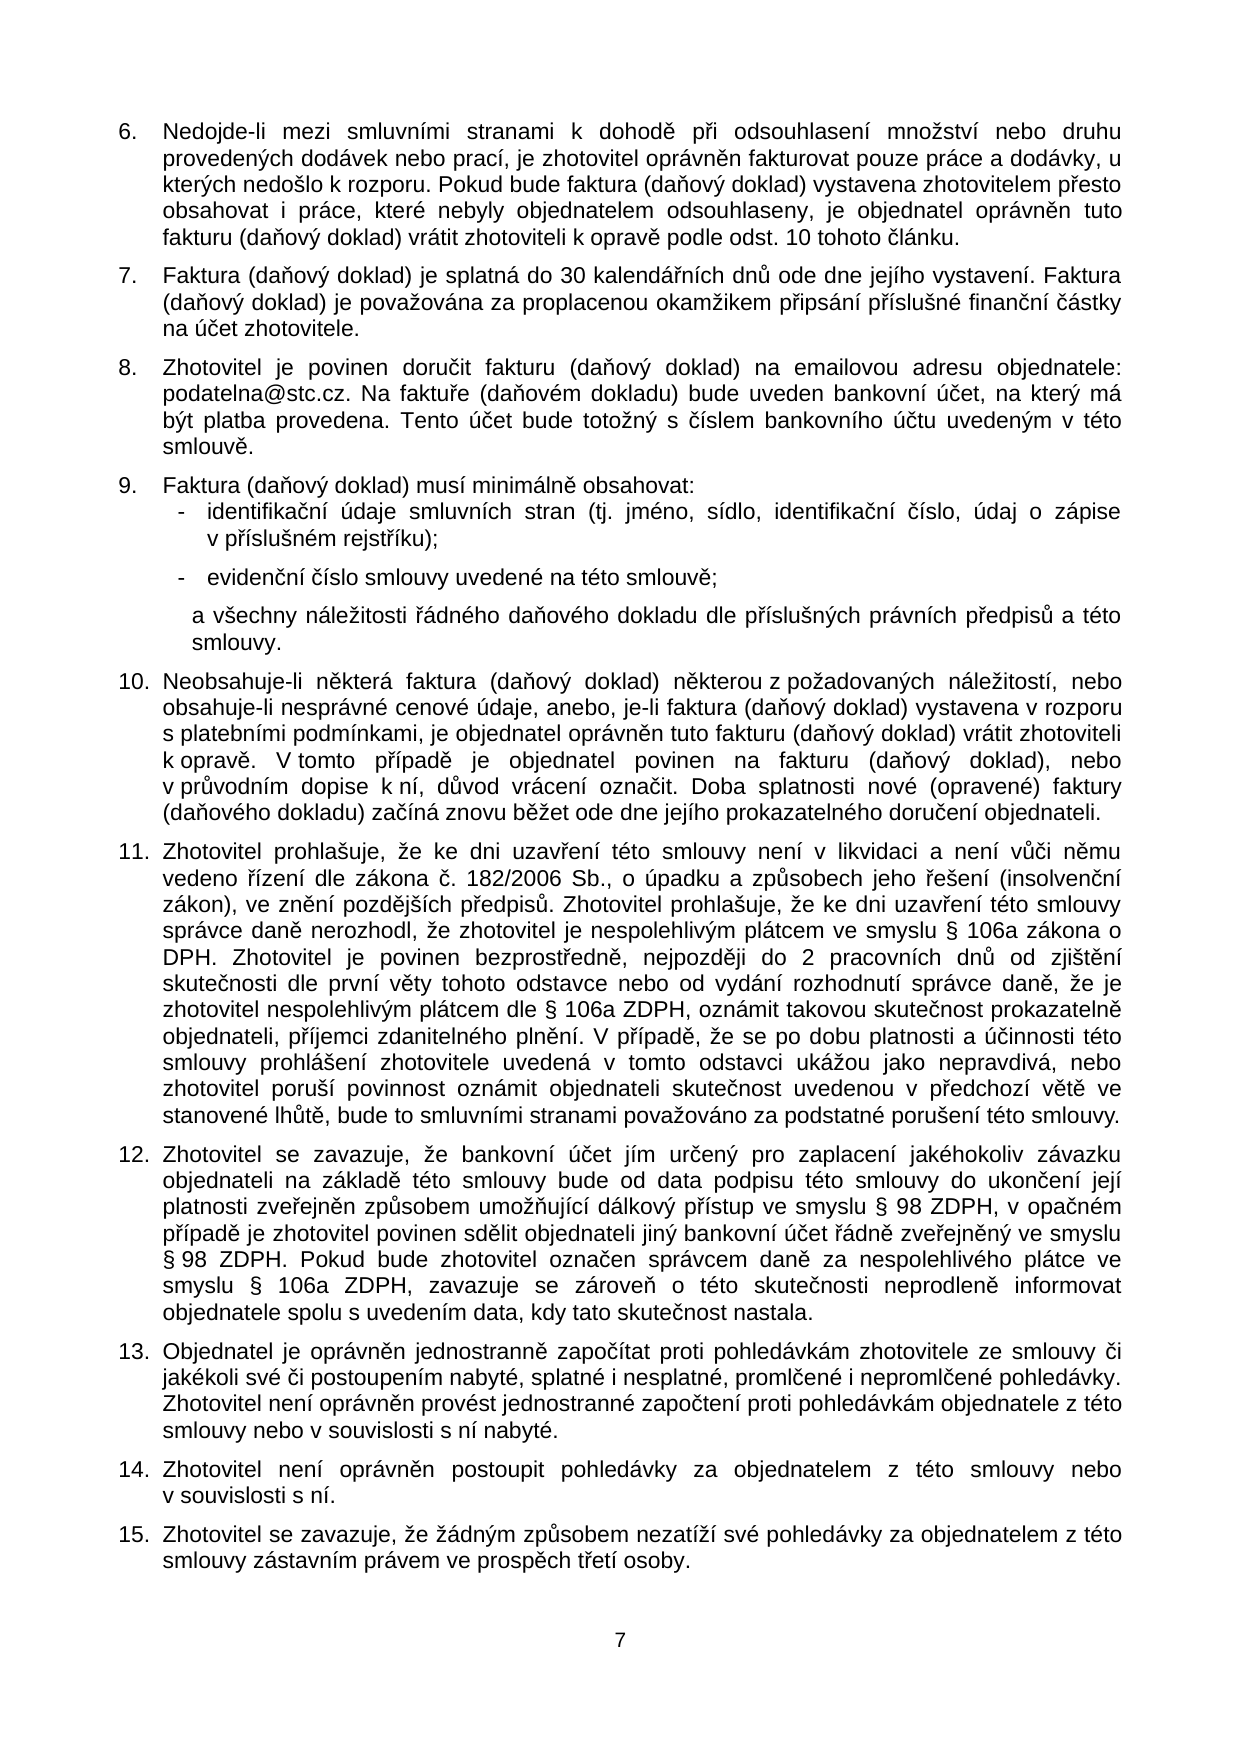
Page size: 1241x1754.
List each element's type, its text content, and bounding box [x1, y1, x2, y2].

list Neobsahuje-li některá faktura (daňový doklad) některou z požadovaných náležitostí, nebo obsahuje-li nesprávné cenové údaje, anebo, je-li faktura (daňový doklad) vystavena v rozporu s platebními podmínkami, je objednatel oprávněn tuto fakturu (daňový doklad) vrátit zhotoviteli k opravě. V tomto případě je objednatel povinen na fakturu (daňový doklad), nebo v průvodním dopise k ní, důvod vrácení označit. Doba splatnosti nové (opravené) faktury (daňového dokladu) začíná znovu běžet ode dne jejího prokazatelného doručení objednateli. [118, 668, 1122, 826]
list Zhotovitel se zavazuje, že bankovní účet jím určený pro zaplacení jakéhokoliv závazku objednateli na základě této smlouvy bude od data podpisu této smlouvy do ukončení její platnosti zveřejněn způsobem umožňující dálkový přístup ve smyslu § 98 ZDPH, v opačném případě je zhotovitel povinen sdělit objednateli jiný bankovní účet řádně zveřejněný ve smyslu § 98 ZDPH. Pokud bude zhotovitel označen správcem daně za nespolehlivého plátce ve smyslu § 106a ZDPH, zavazuje se zároveň o této skutečnosti neprodleně informovat objednatele spolu s uvedením data, kdy tato skutečnost nastala. [118, 1141, 1122, 1325]
list Objednatel je oprávněn jednostranně započítat proti pohledávkám zhotovitele ze smlouvy či jakékoli své či postoupením nabyté, splatné i nesplatné, promlčené i nepromlčené pohledávky. Zhotovitel není oprávněn provést jednostranné započtení proti pohledávkám objednatele z této smlouvy nebo v souvislosti s ní nabyté. [118, 1338, 1122, 1443]
list Zhotovitel je povinen doručit fakturu (daňový doklad) na emailovou adresu objednatele: podatelna@stc.cz. Na faktuře (daňovém dokladu) bude uveden bankovní účet, na který má být platba provedena. Tento účet bude totožný s číslem bankovního účtu uvedeným v této smlouvě. [118, 354, 1122, 459]
text a všechny náležitosti řádného daňového dokladu dle příslušných právních předpisů a této smlouvy. [192, 602, 1122, 655]
list evidenční číslo smlouvy uvedené na této smlouvě; [177, 563, 1122, 590]
list Zhotovitel se zavazuje, že žádným způsobem nezatíží své pohledávky za objednatelem z této smlouvy zástavním právem ve prospěch třetí osoby. [118, 1521, 1122, 1573]
list identifikační údaje smluvních stran (tj. jméno, sídlo, identifikační číslo, údaj o zápise v příslušném rejstříku); [177, 498, 1122, 551]
list Zhotovitel není oprávněn postoupit pohledávky za objednatelem z této smlouvy nebo v souvislosti s ní. [118, 1456, 1122, 1508]
list Zhotovitel prohlašuje, že ke dni uzavření této smlouvy není v likvidaci a není vůči němu vedeno řízení dle zákona č. 182/2006 Sb., o úpadku a způsobech jeho řešení (insolvenční zákon), ve znění pozdějších předpisů. Zhotovitel prohlašuje, že ke dni uzavření této smlouvy správce daně nerozhodl, že zhotovitel je nespolehlivým plátcem ve smyslu § 106a zákona o DPH. Zhotovitel je povinen bezprostředně, nejpozději do 2 pracovních dnů od zjištění skutečnosti dle první věty tohoto odstavce nebo od vydání rozhodnutí správce daně, že je zhotovitel nespolehlivým plátcem dle § 106a ZDPH, oznámit takovou skutečnost prokazatelně objednateli, příjemci zdanitelného plnění. V případě, že se po dobu platnosti a účinnosti této smlouvy prohlášení zhotovitele uvedená v tomto odstavci ukážou jako nepravdivá, nebo zhotovitel poruší povinnost oznámit objednateli skutečnost uvedenou v předchozí větě ve stanovené lhůtě, bude to smluvními stranami považováno za podstatné porušení této smlouvy. [118, 838, 1122, 1128]
list Nedojde-li mezi smluvními stranami k dohodě při odsouhlasení množství nebo druhu provedených dodávek nebo prací, je zhotovitel oprávněn fakturovat pouze práce a dodávky, u kterých nedošlo k rozporu. Pokud bude faktura (daňový doklad) vystavena zhotovitelem přesto obsahovat i práce, které nebyly objednatelem odsouhlaseny, je objednatel oprávněn tuto fakturu (daňový doklad) vrátit zhotoviteli k opravě podle odst. 10 tohoto článku. [118, 118, 1122, 250]
list Faktura (daňový doklad) je splatná do 30 kalendářních dnů ode dne jejího vystavení. Faktura (daňový doklad) je považována za proplacenou okamžikem připsání příslušné finanční částky na účet zhotovitele. [118, 262, 1122, 342]
list Faktura (daňový doklad) musí minimálně obsahovat: [118, 472, 1122, 498]
